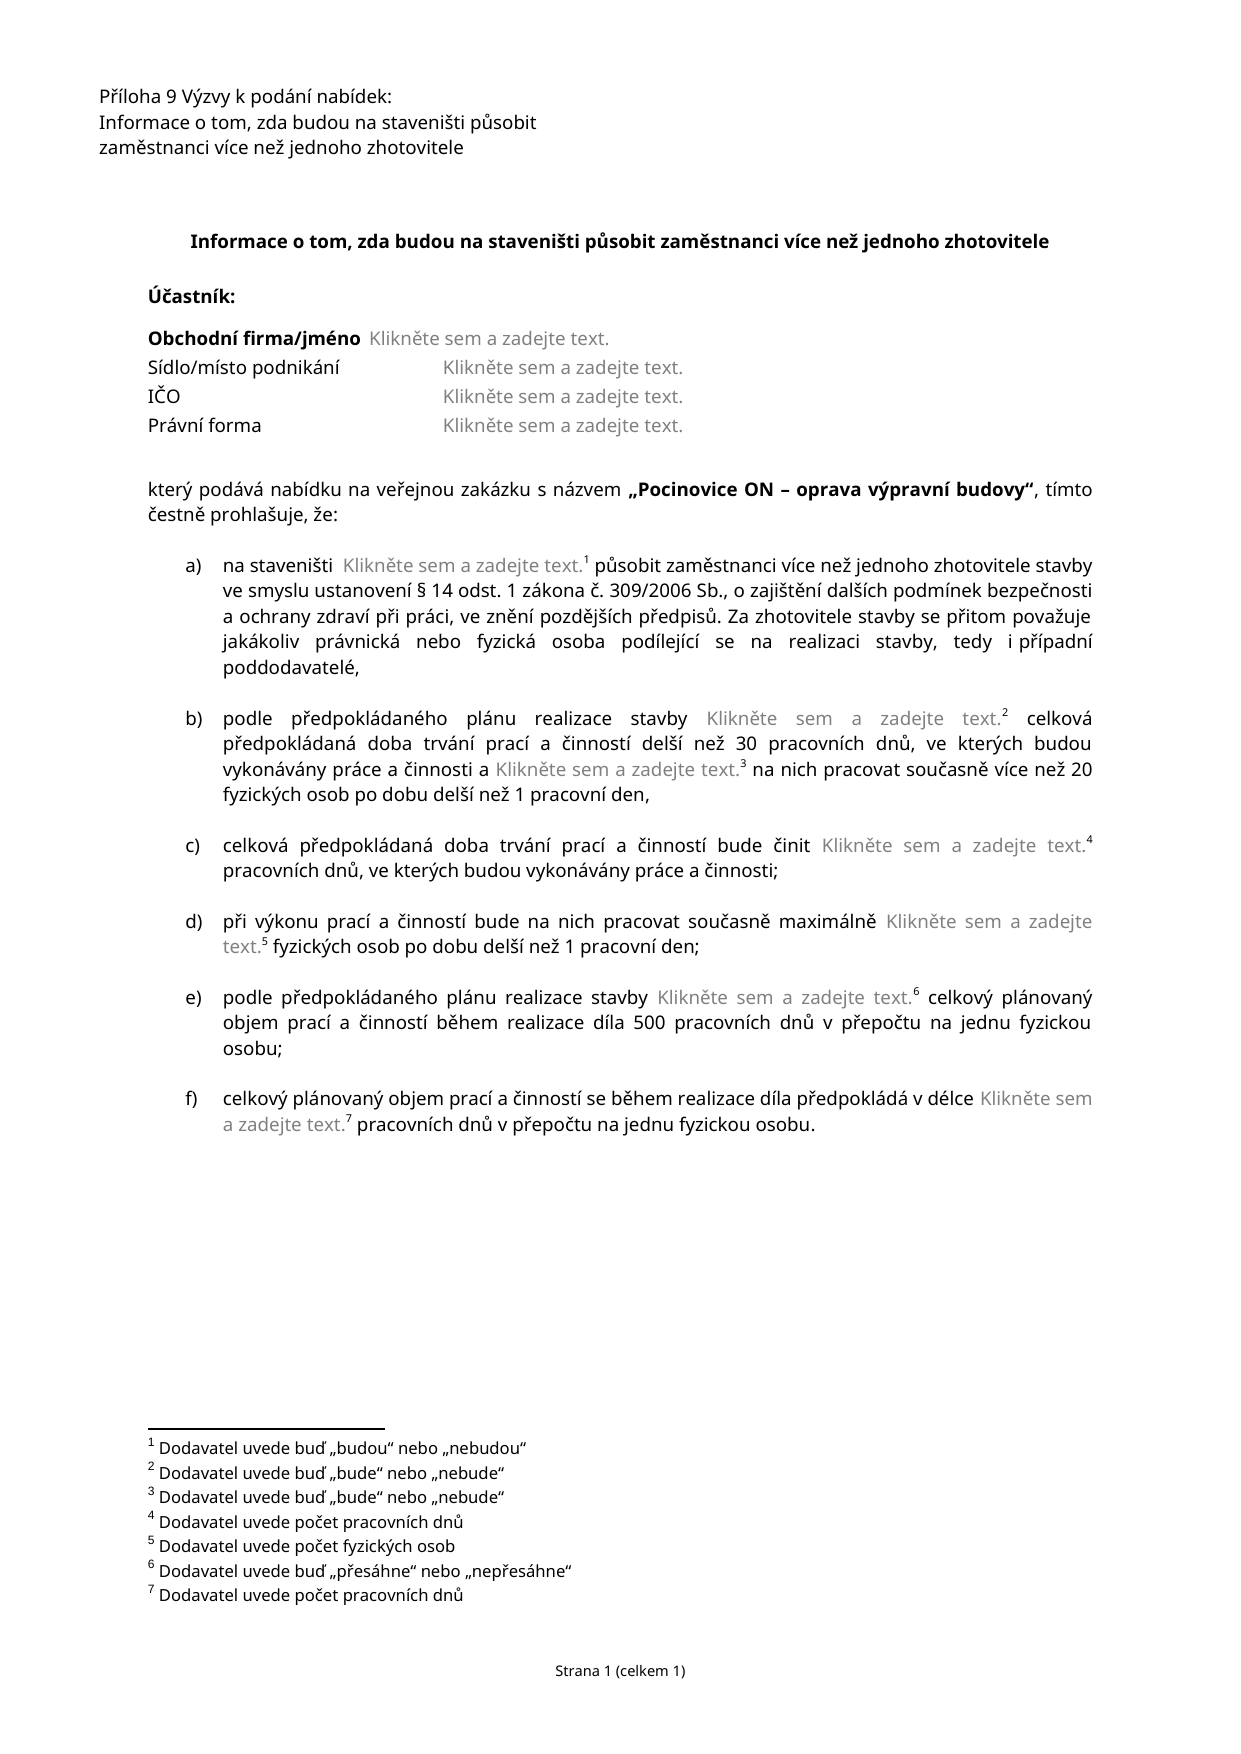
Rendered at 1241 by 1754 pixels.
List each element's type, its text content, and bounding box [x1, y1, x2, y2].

list při výkonu prací a činností bude na nich pracovat současně maximálně fyzických osob po dobu delší než 1 pracovní den; [185, 908, 1093, 959]
text Obchodní firma/jméno [148, 322, 1093, 351]
list na staveništi působit zaměstnanci více než jednoho zhotovitele stavby ve smyslu ustanovení § 14 odst. 1 zákona č. 309/2006 Sb., o zajištění dalších podmínek bezpečnosti a ochrany zdraví při práci, ve znění pozdějších předpisů. Za zhotovitele stavby se přitom považuje jakákoliv právnická nebo fyzická osoba podílející se na realizaci stavby, tedy i případní poddodavatelé, [185, 552, 1093, 680]
text který podává nabídku na veřejnou zakázku s názvem „Pocinovice ON – oprava výpravní budovy“, tímto čestně prohlašuje, že: [148, 476, 1093, 527]
list podle předpokládaného plánu realizace stavby celkový plánovaný objem prací a činností během realizace díla 500 pracovních dnů v přepočtu na jednu fyzickou osobu; [185, 984, 1093, 1061]
list celkový plánovaný objem prací a činností se během realizace díla předpokládá v délce pracovních dnů v přepočtu na jednu fyzickou osobu. [185, 1086, 1093, 1137]
list podle předpokládaného plánu realizace stavby celková předpokládaná doba trvání prací a činností delší než 30 pracovních dnů, ve kterých budou vykonávány práce a činnosti a na nich pracovat současně více než 20 fyzických osob po dobu delší než 1 pracovní den, [185, 705, 1093, 807]
text Účastník: [148, 279, 1093, 310]
text Právní forma [148, 409, 1093, 438]
text Sídlo/místo podnikání [148, 351, 1093, 380]
text IČO [148, 380, 1093, 409]
list celková předpokládaná doba trvání prací a činností bude činit pracovních dnů, ve kterých budou vykonávány práce a činnosti; [185, 832, 1093, 883]
title Informace o tom, zda budou na staveništi působit zaměstnanci více než jednoho zhotovitele [148, 228, 1093, 254]
